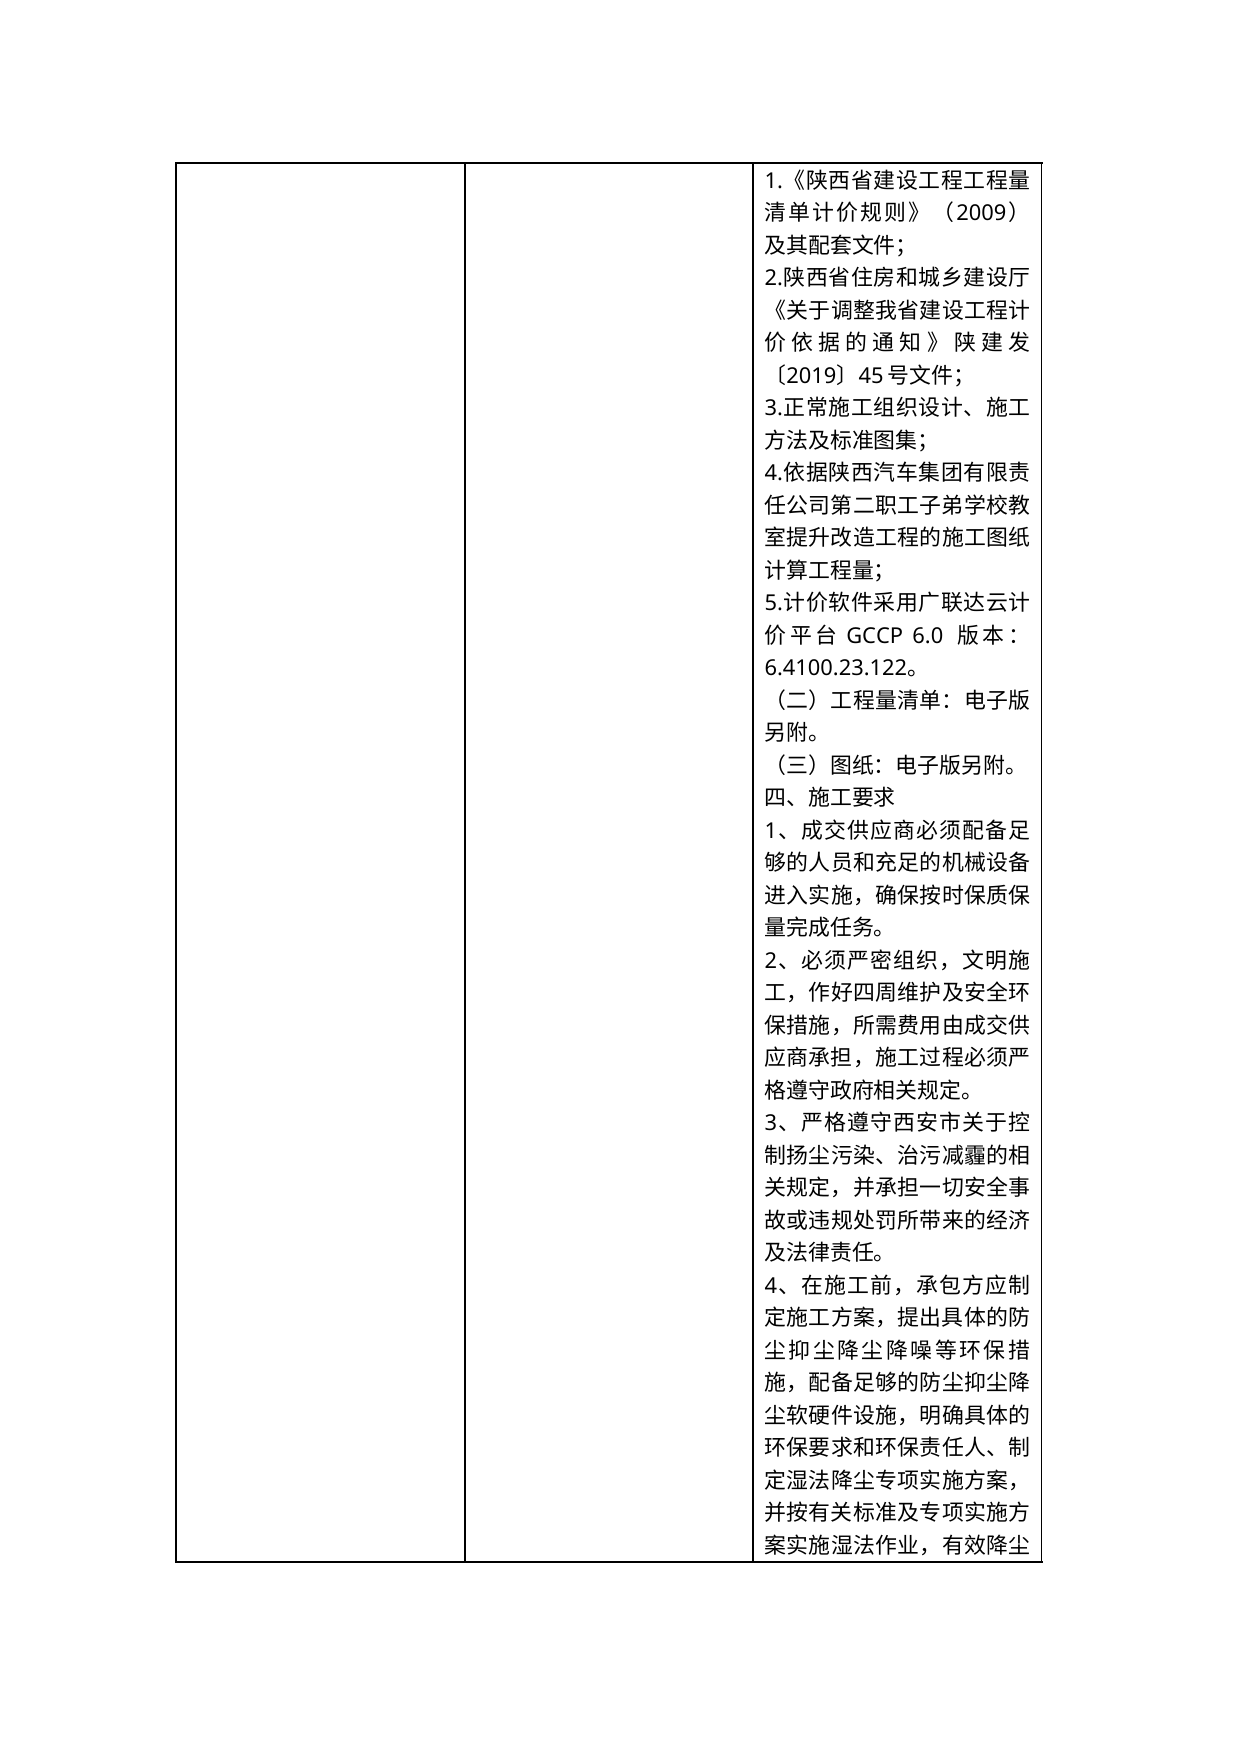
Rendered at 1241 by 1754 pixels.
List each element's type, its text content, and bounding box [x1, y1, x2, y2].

table_cell [466, 164, 752, 1561]
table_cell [754, 164, 1041, 1561]
table_cell 1 [177, 164, 464, 1561]
